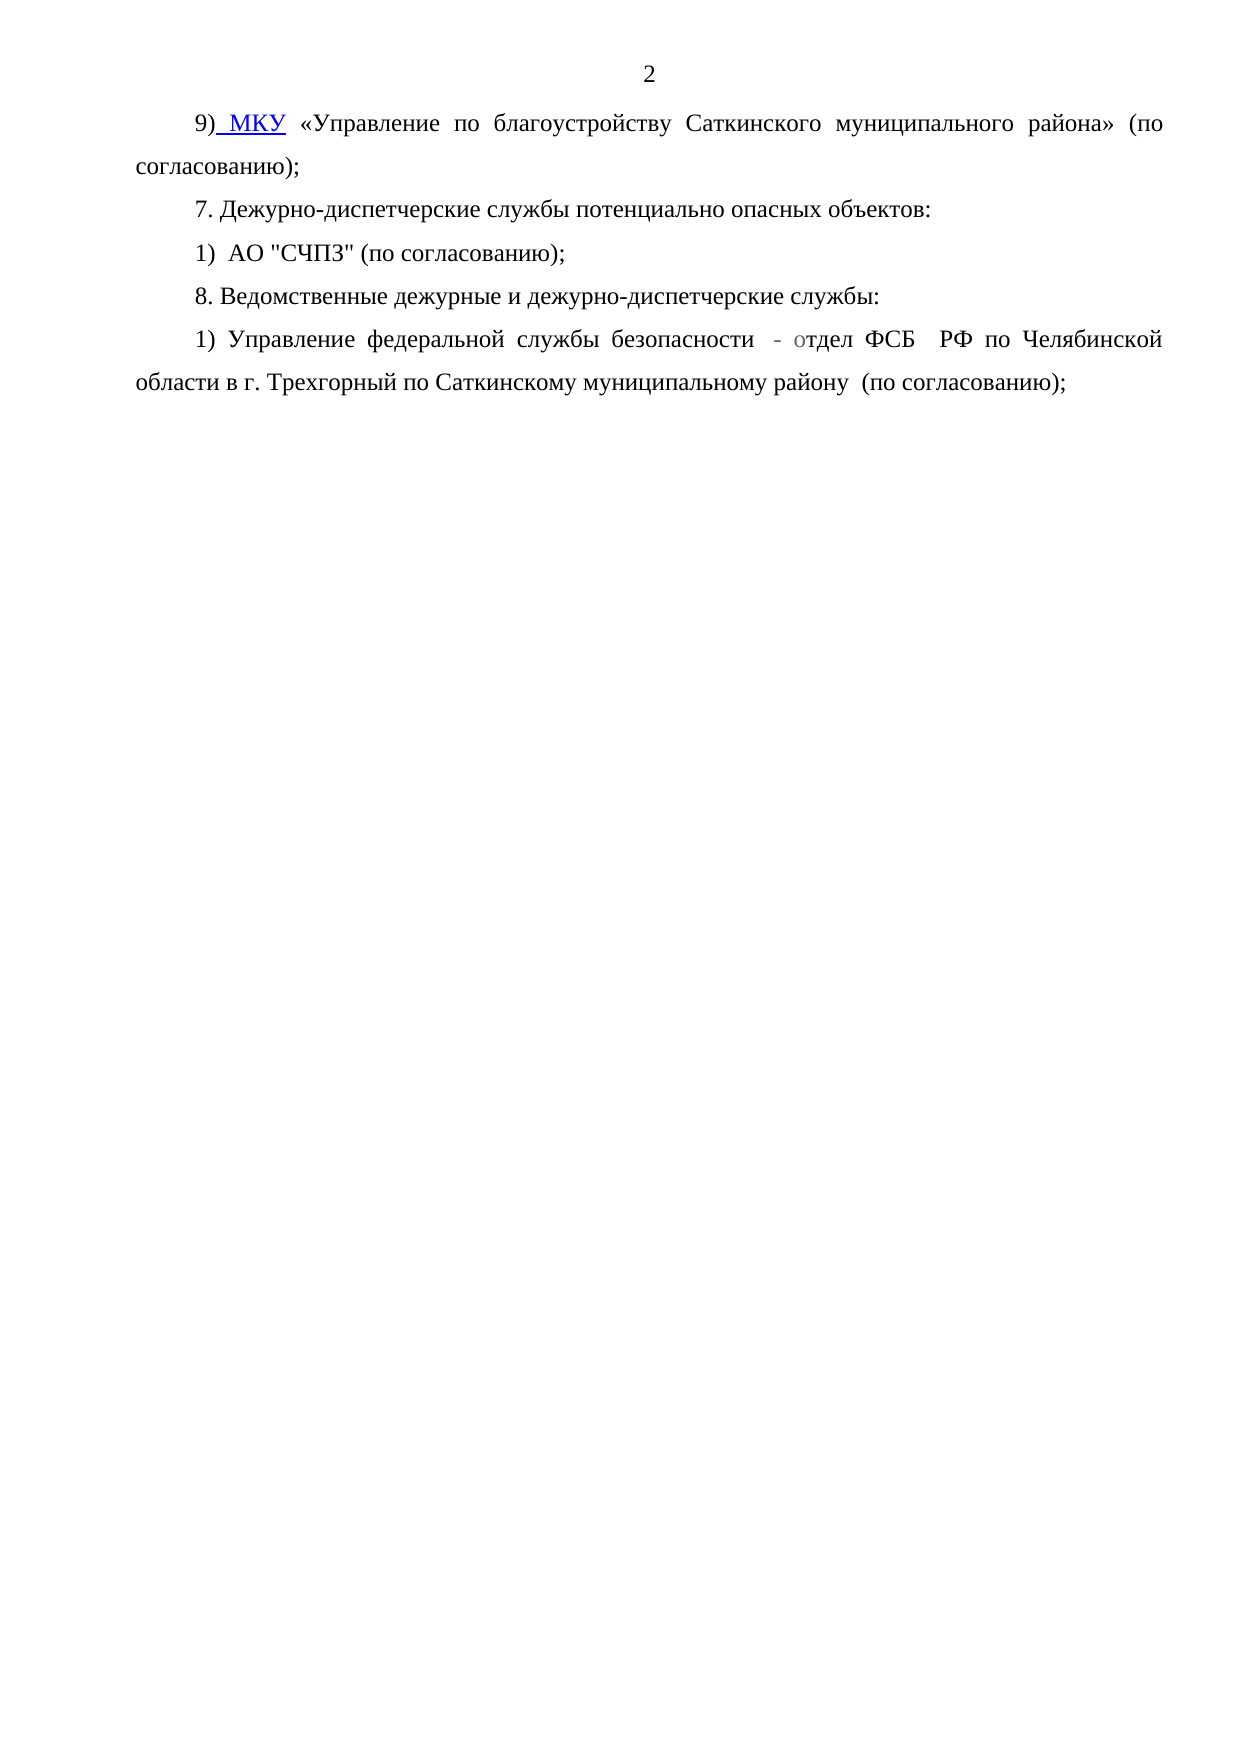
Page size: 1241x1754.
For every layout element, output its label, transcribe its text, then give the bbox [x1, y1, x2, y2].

text 1) Управление федеральной службы безопасности - отдел ФСБ РФ по Челябинской области в г. Трехгорный по Саткинскому муниципальному району (по согласованию); [135, 324, 1163, 396]
text 8. Ведомственные дежурные и дежурно-диспетчерские службы: [135, 281, 1163, 309]
text 9) МКУ «Управление по благоустройству Саткинского муниципального района» (по согласованию); [135, 108, 1163, 180]
text 1) АО "СЧПЗ" (по согласованию); [135, 238, 1163, 266]
text 7. Дежурно-диспетчерские службы потенциально опасных объектов: [135, 194, 1163, 223]
